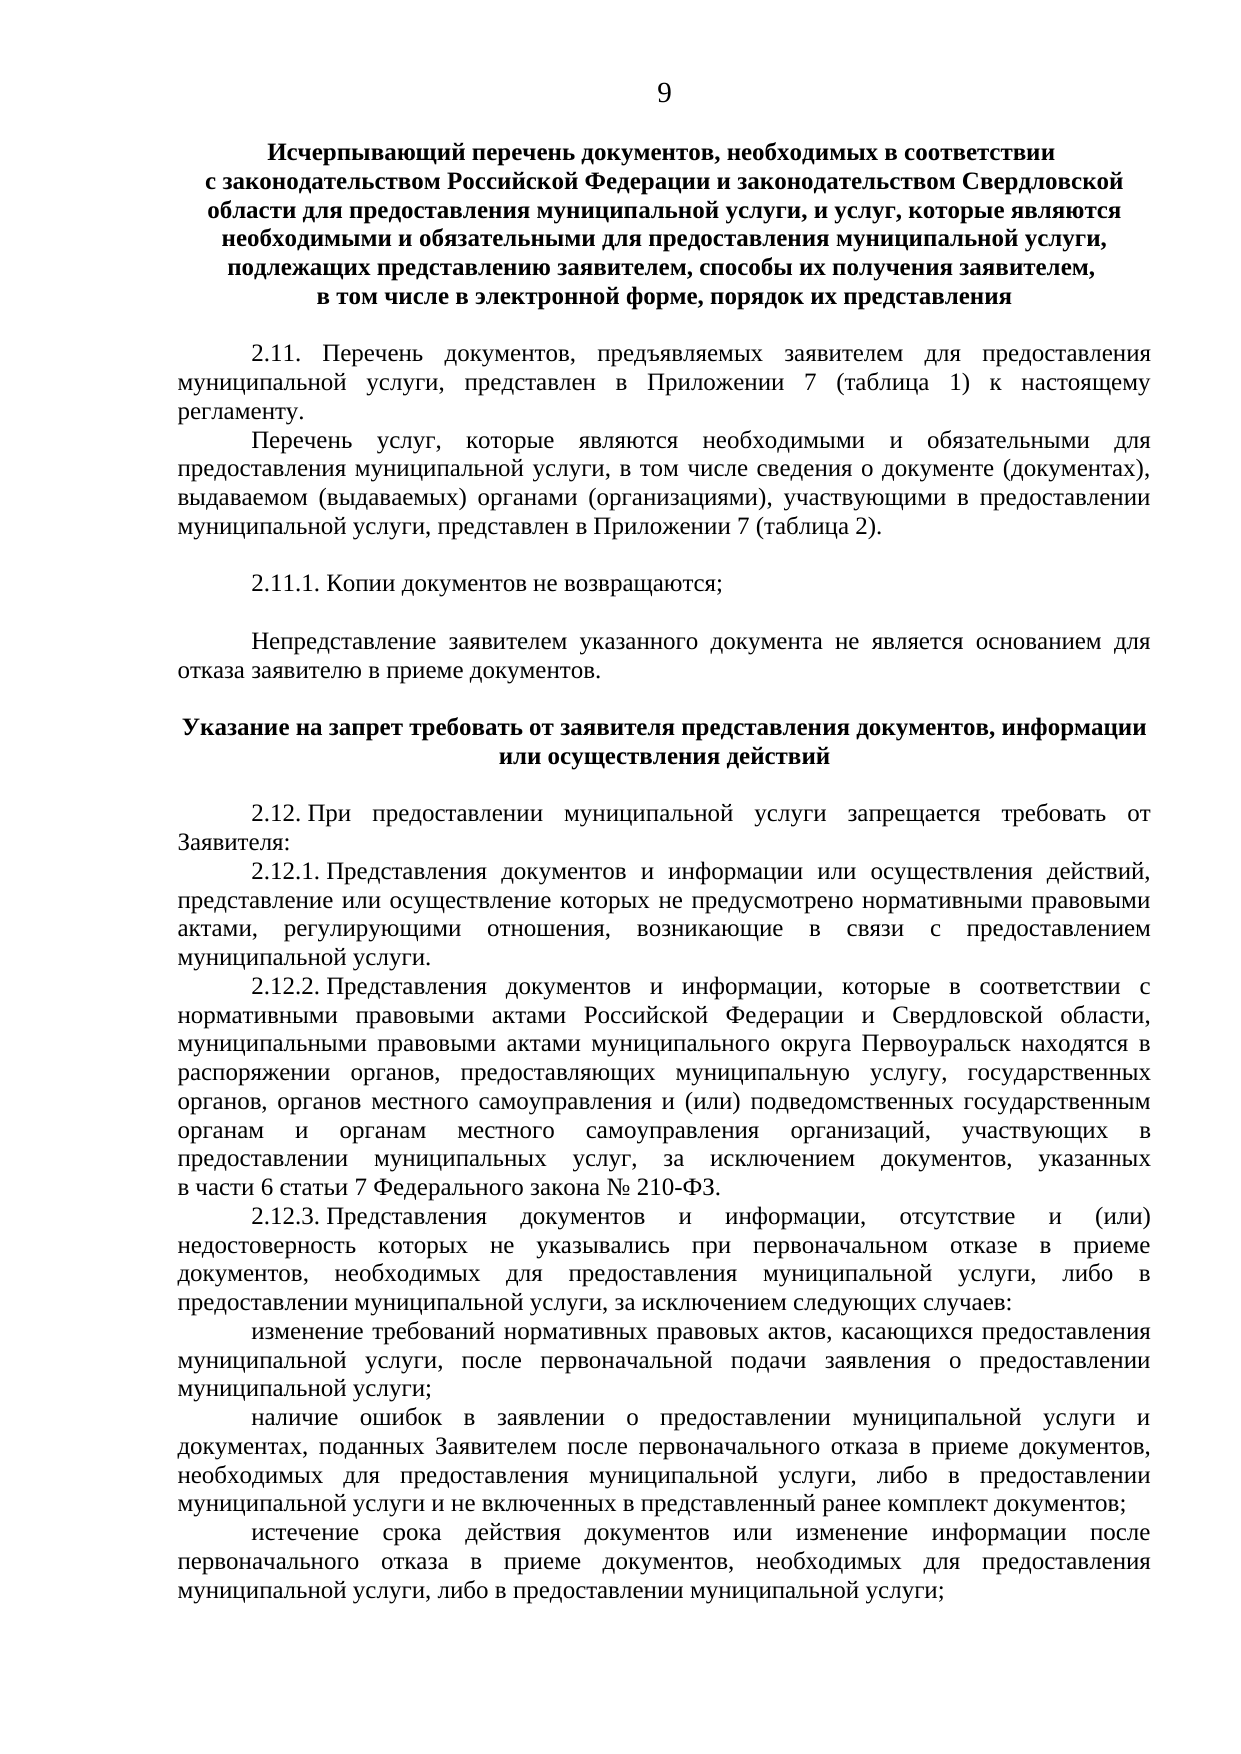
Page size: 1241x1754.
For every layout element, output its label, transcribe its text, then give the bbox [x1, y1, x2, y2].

text 2.12.3. Представления документов и информации, отсутствие и (или) недостоверность которых не указывались при первоначальном отказе в приеме документов, необходимых для предоставления муниципальной услуги, либо в предоставлении муниципальной услуги, за исключением следующих случаев: [177, 1201, 1152, 1316]
text Указание на запрет требовать от заявителя представления документов, информации или осуществления действий [177, 712, 1152, 770]
text Исчерпывающий перечень документов, необходимых в соответствии с законодательством Российской Федерации и законодательством Свердловской области для предоставления муниципальной услуги, и услуг, которые являются необходимыми и обязательными для предоставления муниципальной услуги, подлежащих представлению заявителем, способы их получения заявителем, в том числе в электронной форме, порядок их представления [177, 137, 1152, 310]
text 2.11.1. Копии документов не возвращаются; [177, 568, 1152, 597]
text истечение срока действия документов или изменение информации после первоначального отказа в приеме документов, необходимых для предоставления муниципальной услуги, либо в предоставлении муниципальной услуги; [177, 1517, 1152, 1603]
text наличие ошибок в заявлении о предоставлении муниципальной услуги и документах, поданных Заявителем после первоначального отказа в приеме документов, необходимых для предоставления муниципальной услуги, либо в предоставлении муниципальной услуги и не включенных в представленный ранее комплект документов; [177, 1402, 1152, 1517]
text Перечень услуг, которые являются необходимыми и обязательными для предоставления муниципальной услуги, в том числе сведения о документе (документах), выдаваемом (выдаваемых) органами (организациями), участвующими в предоставлении муниципальной услуги, представлен в Приложении 7 (таблица 2). [177, 425, 1152, 540]
text 2.11. Перечень документов, предъявляемых заявителем для предоставления муниципальной услуги, представлен в Приложении 7 (таблица 1) к настоящему регламенту. [177, 338, 1152, 425]
text 2.12.2. Представления документов и информации, которые в соответствии с нормативными правовыми актами Российской Федерации и Свердловской области, муниципальными правовыми актами муниципального округа Первоуральск находятся в распоряжении органов, предоставляющих муниципальную услугу, государственных органов, органов местного самоуправления и (или) подведомственных государственным органам и органам местного самоуправления организаций, участвующих в предоставлении муниципальных услуг, за исключением документов, указанных в части 6 статьи 7 Федерального закона № 210-ФЗ. [177, 971, 1152, 1201]
text Непредставление заявителем указанного документа не является основанием для отказа заявителю в приеме документов. [177, 626, 1152, 683]
text 2.12. При предоставлении муниципальной услуги запрещается требовать от Заявителя: [177, 798, 1152, 856]
text 2.12.1. Представления документов и информации или осуществления действий, представление или осуществление которых не предусмотрено нормативными правовыми актами, регулирующими отношения, возникающие в связи с предоставлением муниципальной услуги. [177, 856, 1152, 971]
text изменение требований нормативных правовых актов, касающихся предоставления муниципальной услуги, после первоначальной подачи заявления о предоставлении муниципальной услуги; [177, 1316, 1152, 1402]
